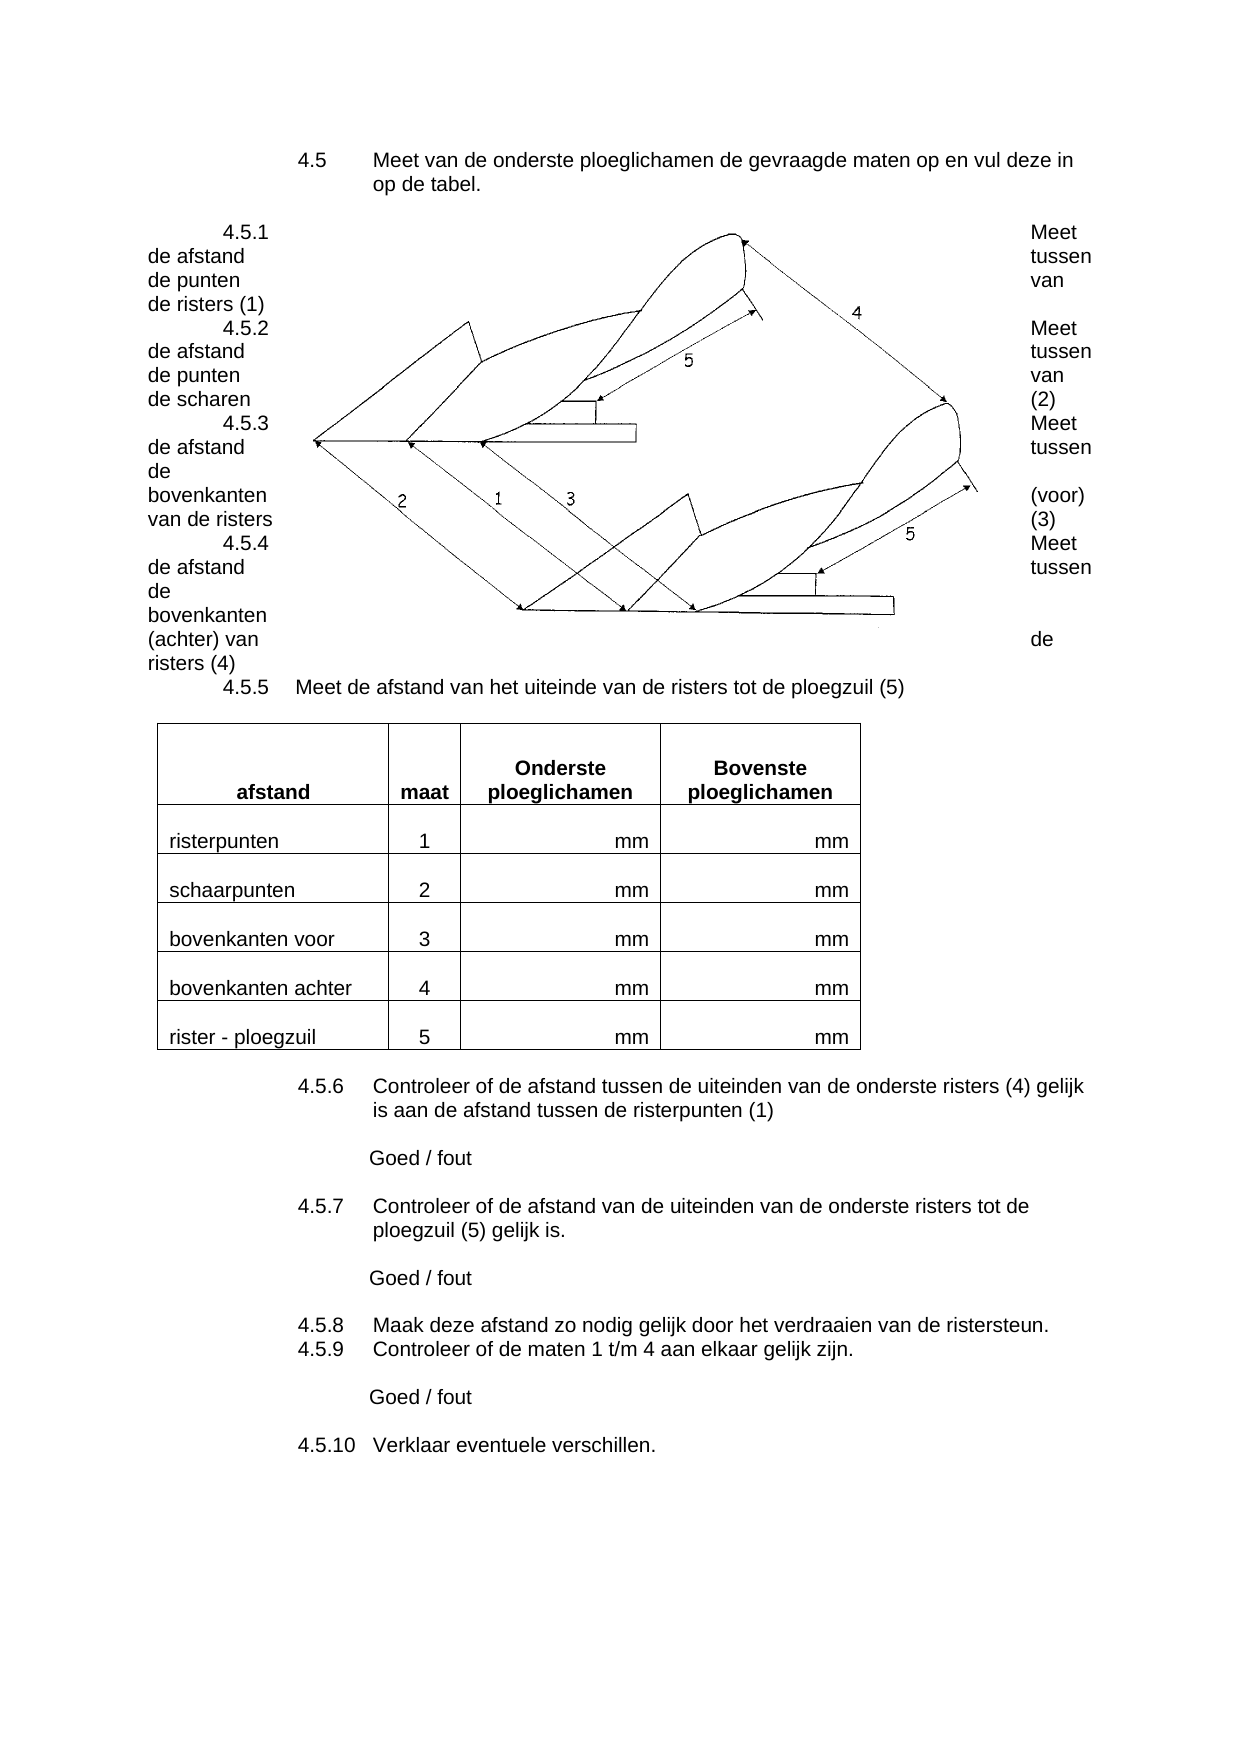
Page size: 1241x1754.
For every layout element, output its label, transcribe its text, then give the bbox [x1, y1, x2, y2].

table_cell 4 [389, 952, 460, 1000]
list Meet de afstand tussen de punten van de risters (1) [148, 219, 297, 315]
text Goed / fout [369, 1385, 1093, 1409]
table_cell bovenkanten achter [158, 952, 388, 1000]
table_cell rister - ploegzuil [158, 1001, 388, 1049]
table_cell mm [661, 903, 860, 951]
table_header maat [389, 724, 460, 804]
list Meet de afstand tussen de punten van de scharen (2) [148, 315, 297, 411]
list Meet van de onderste ploeglichamen de gevraagde maten op en vul deze in op de tabel. [298, 148, 1093, 196]
table_cell mm [461, 952, 660, 1000]
text Goed / fout [369, 1265, 1093, 1289]
picture [297, 198, 1012, 649]
list Meet de afstand tussen de bovenkanten (voor) van de risters (3) [1012, 411, 1093, 531]
list Controleer of de afstand van de uiteinden van de onderste risters tot de ploegzuil (5) gelijk is. [298, 1193, 1093, 1241]
table_header Onderste ploeglichamen [461, 724, 660, 804]
list Verklaar eventuele verschillen. [298, 1433, 1093, 1457]
text Goed / fout [369, 1146, 1093, 1169]
list Meet de afstand tussen de punten van de scharen (2) [1012, 315, 1093, 411]
table_cell risterpunten [158, 805, 388, 853]
list Controleer of de maten 1 t/m 4 aan elkaar gelijk zijn. [298, 1337, 1093, 1361]
table_cell mm [461, 1001, 660, 1049]
table_cell mm [661, 805, 860, 853]
table_cell schaarpunten [158, 854, 388, 902]
table_cell 2 [389, 854, 460, 902]
table_cell mm [661, 952, 860, 1000]
list Controleer of de afstand tussen de uiteinden van de onderste risters (4) gelijk is aan de afstand tussen de risterpunten (1) [298, 1074, 1093, 1122]
table_cell bovenkanten voor [158, 903, 388, 951]
table_cell mm [661, 1001, 860, 1049]
list Meet de afstand van het uiteinde van de risters tot de ploegzuil (5) [148, 675, 1093, 699]
table_cell mm [661, 854, 860, 902]
list Meet de afstand tussen de punten van de risters (1) [1012, 219, 1093, 315]
list Meet de afstand tussen de bovenkanten (voor) van de risters (3) [148, 411, 297, 531]
table_cell mm [461, 903, 660, 951]
list Meet de afstand tussen de bovenkanten (achter) van de risters (4) [148, 531, 1093, 675]
table_cell 5 [389, 1001, 460, 1049]
table_header afstand [158, 724, 388, 804]
table_cell 3 [389, 903, 460, 951]
table_cell mm [461, 854, 660, 902]
table_header Bovenste ploeglichamen [661, 724, 860, 804]
table_cell 1 [389, 805, 460, 853]
table_cell mm [461, 805, 660, 853]
list Maak deze afstand zo nodig gelijk door het verdraaien van de ristersteun. [298, 1313, 1093, 1337]
